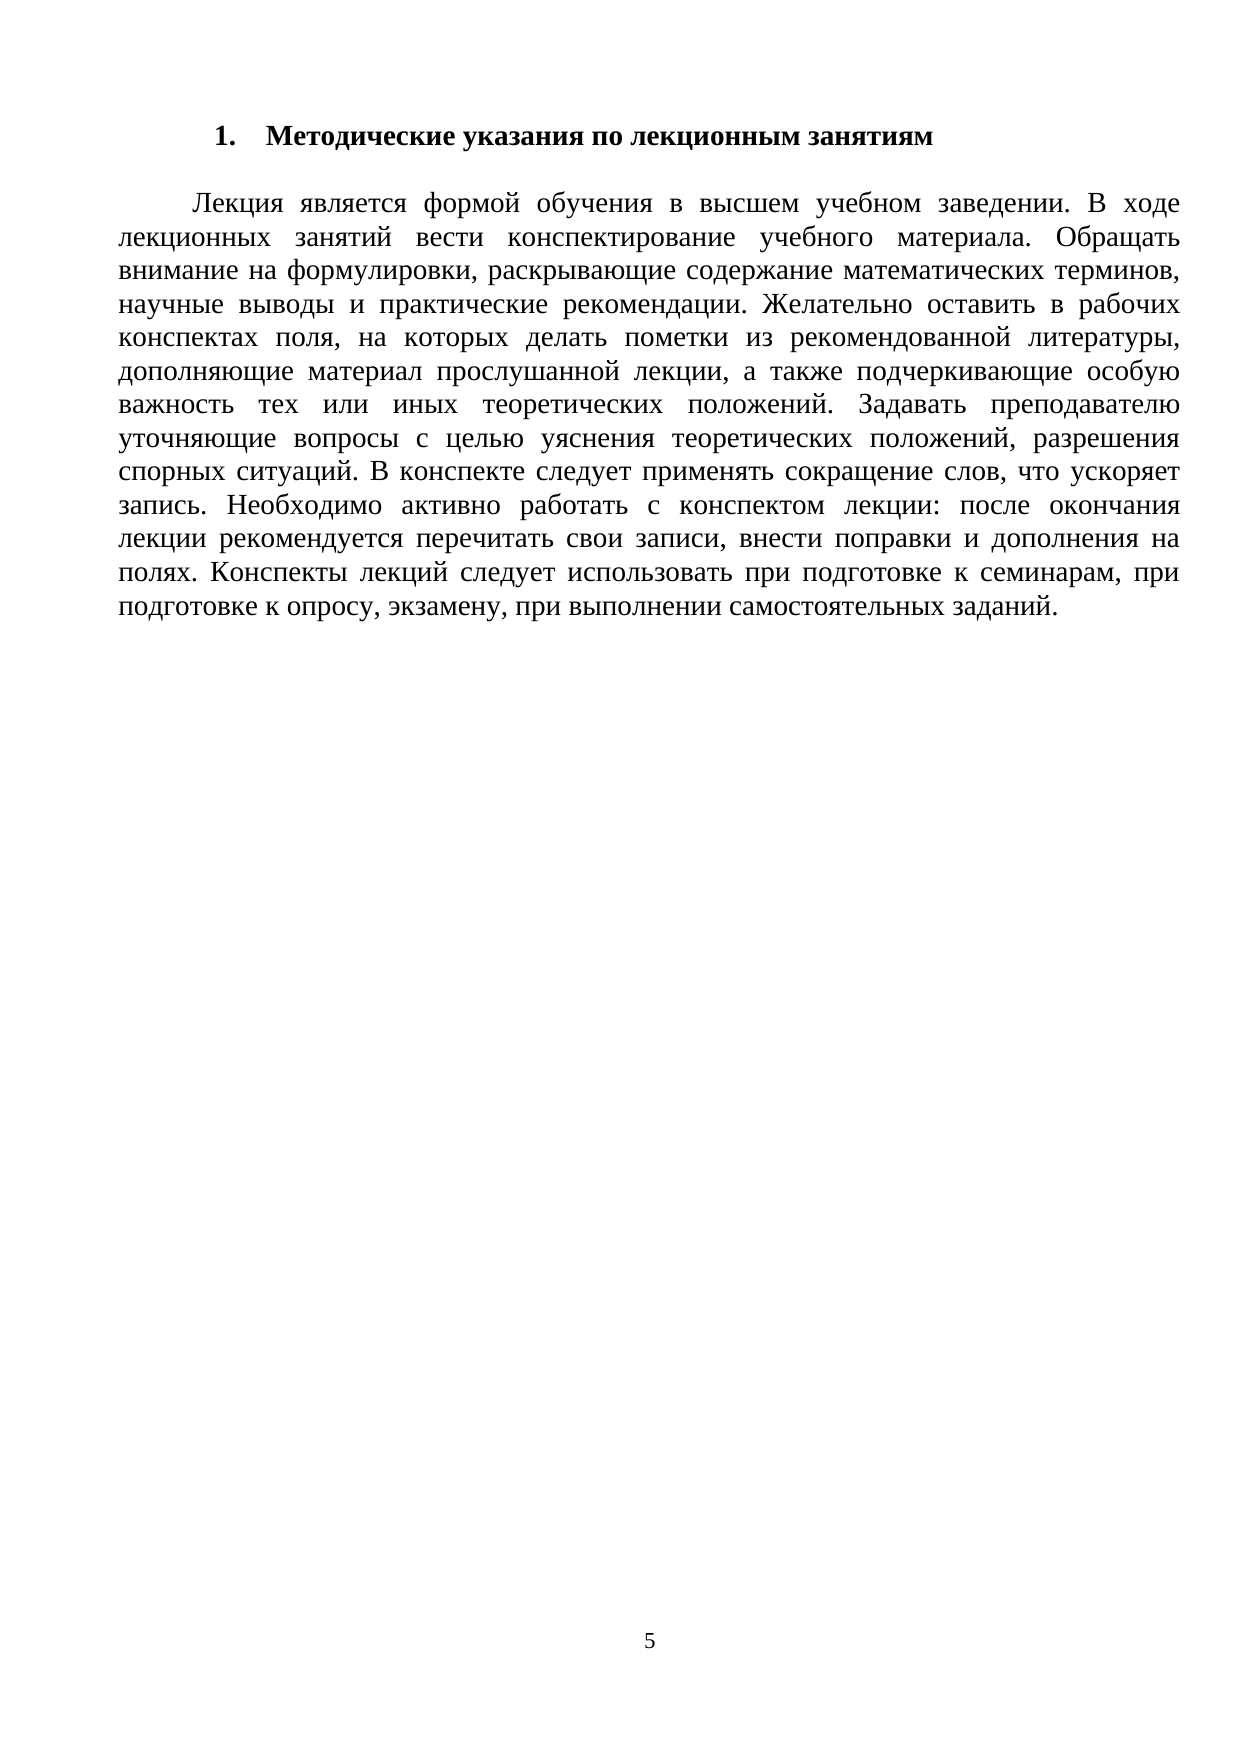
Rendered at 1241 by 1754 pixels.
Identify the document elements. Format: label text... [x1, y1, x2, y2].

text Лекция является формой обучения в высшем учебном заведении. В ходе лекционных занятий вести конспектирование учебного материала. Обращать внимание на формулировки, раскрывающие содержание математических терминов, научные выводы и практические рекомендации. Желательно оставить в рабочих конспектах поля, на которых делать пометки из рекомендованной литературы, дополняющие материал прослушанной лекции, а также подчеркивающие особую важность тех или иных теоретических положений. Задавать преподавателю уточняющие вопросы с целью уяснения теоретических положений, разрешения спорных ситуаций. В конспекте следует применять сокращение слов, что ускоряет запись. Необходимо активно работать с конспектом лекции: после окончания лекции рекомендуется перечитать свои записи, внести поправки и дополнения на полях. Конспекты лекций следует использовать при подготовке к семинарам, при подготовке к опросу, экзамену, при выполнении самостоятельных заданий. [118, 185, 1181, 621]
list Методические указания по лекционным занятиям [193, 118, 1181, 152]
